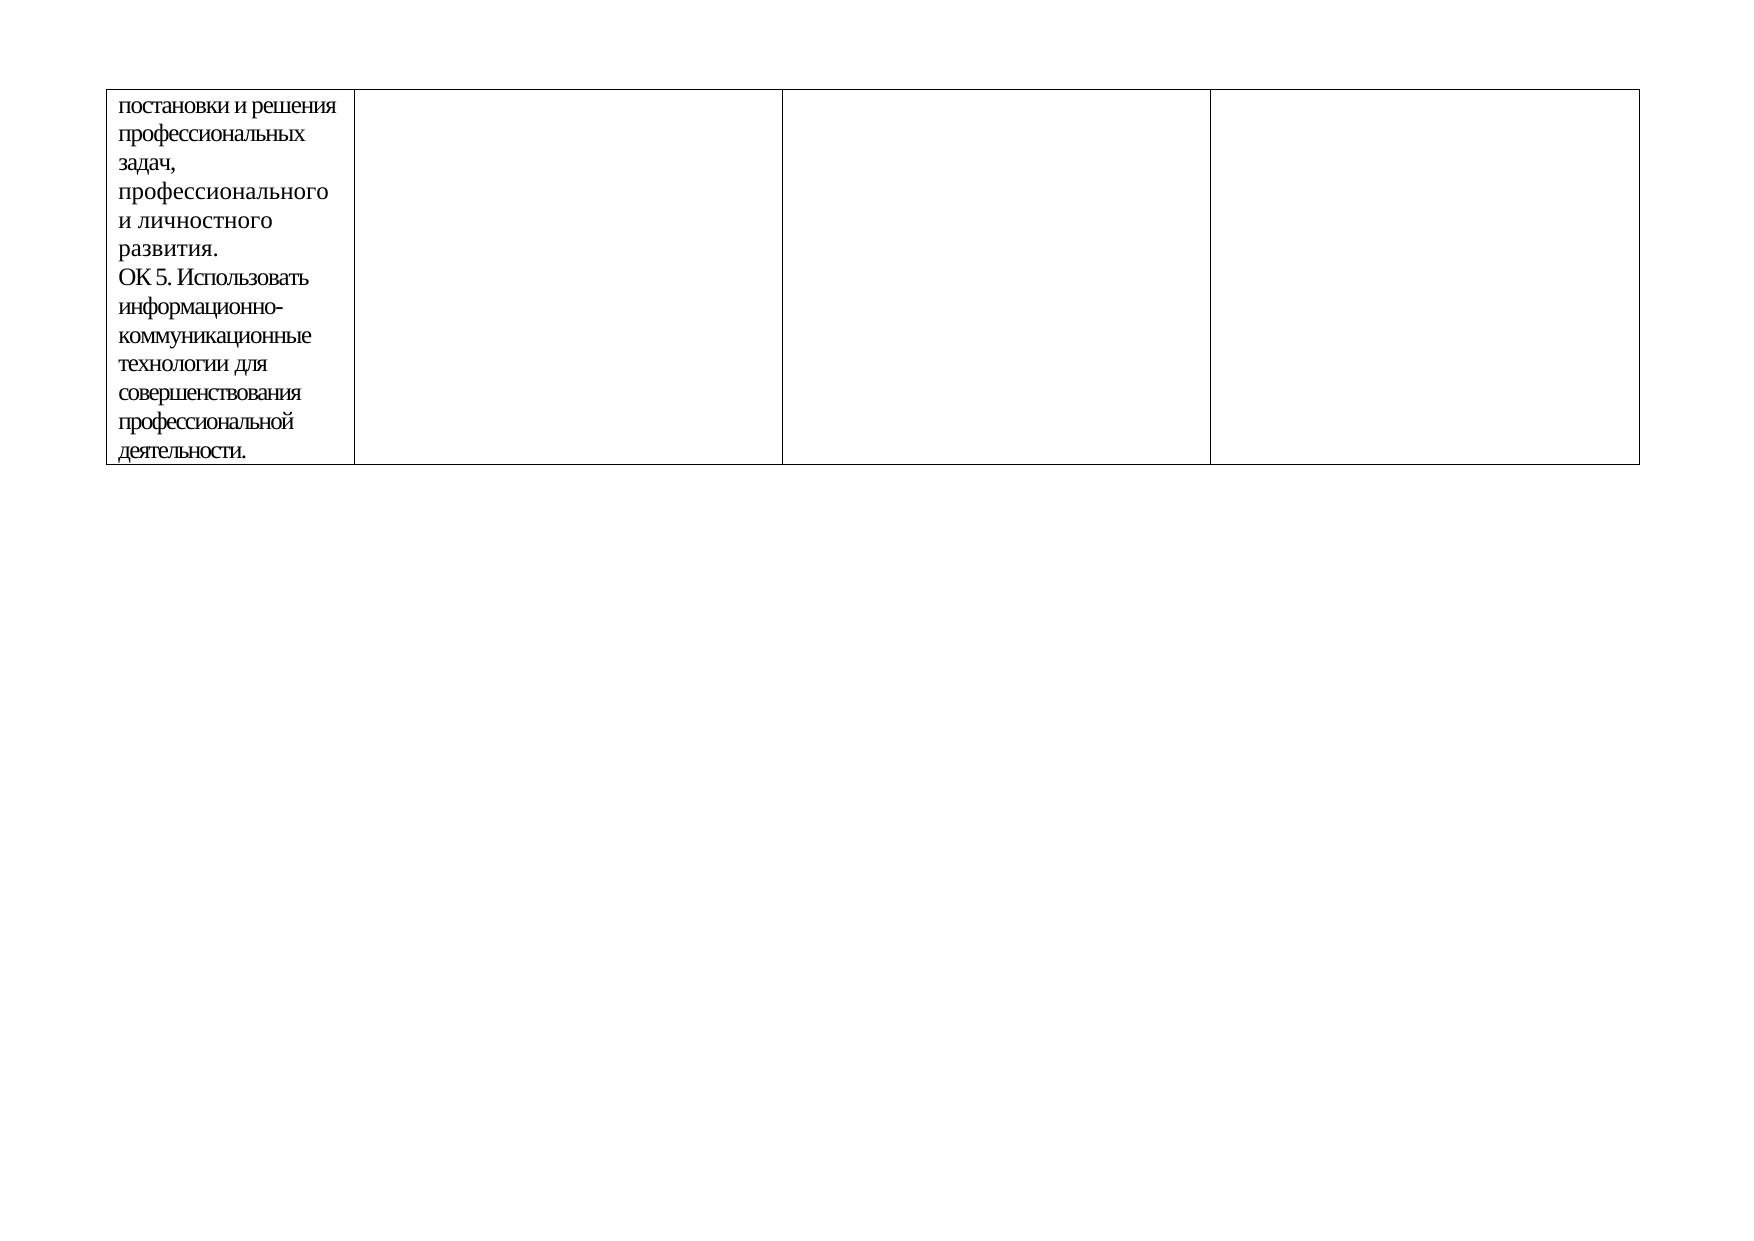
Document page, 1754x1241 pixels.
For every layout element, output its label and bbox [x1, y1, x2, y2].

table_cell [783, 90, 1210, 463]
table_cell [355, 90, 782, 463]
table_cell [1211, 90, 1639, 463]
